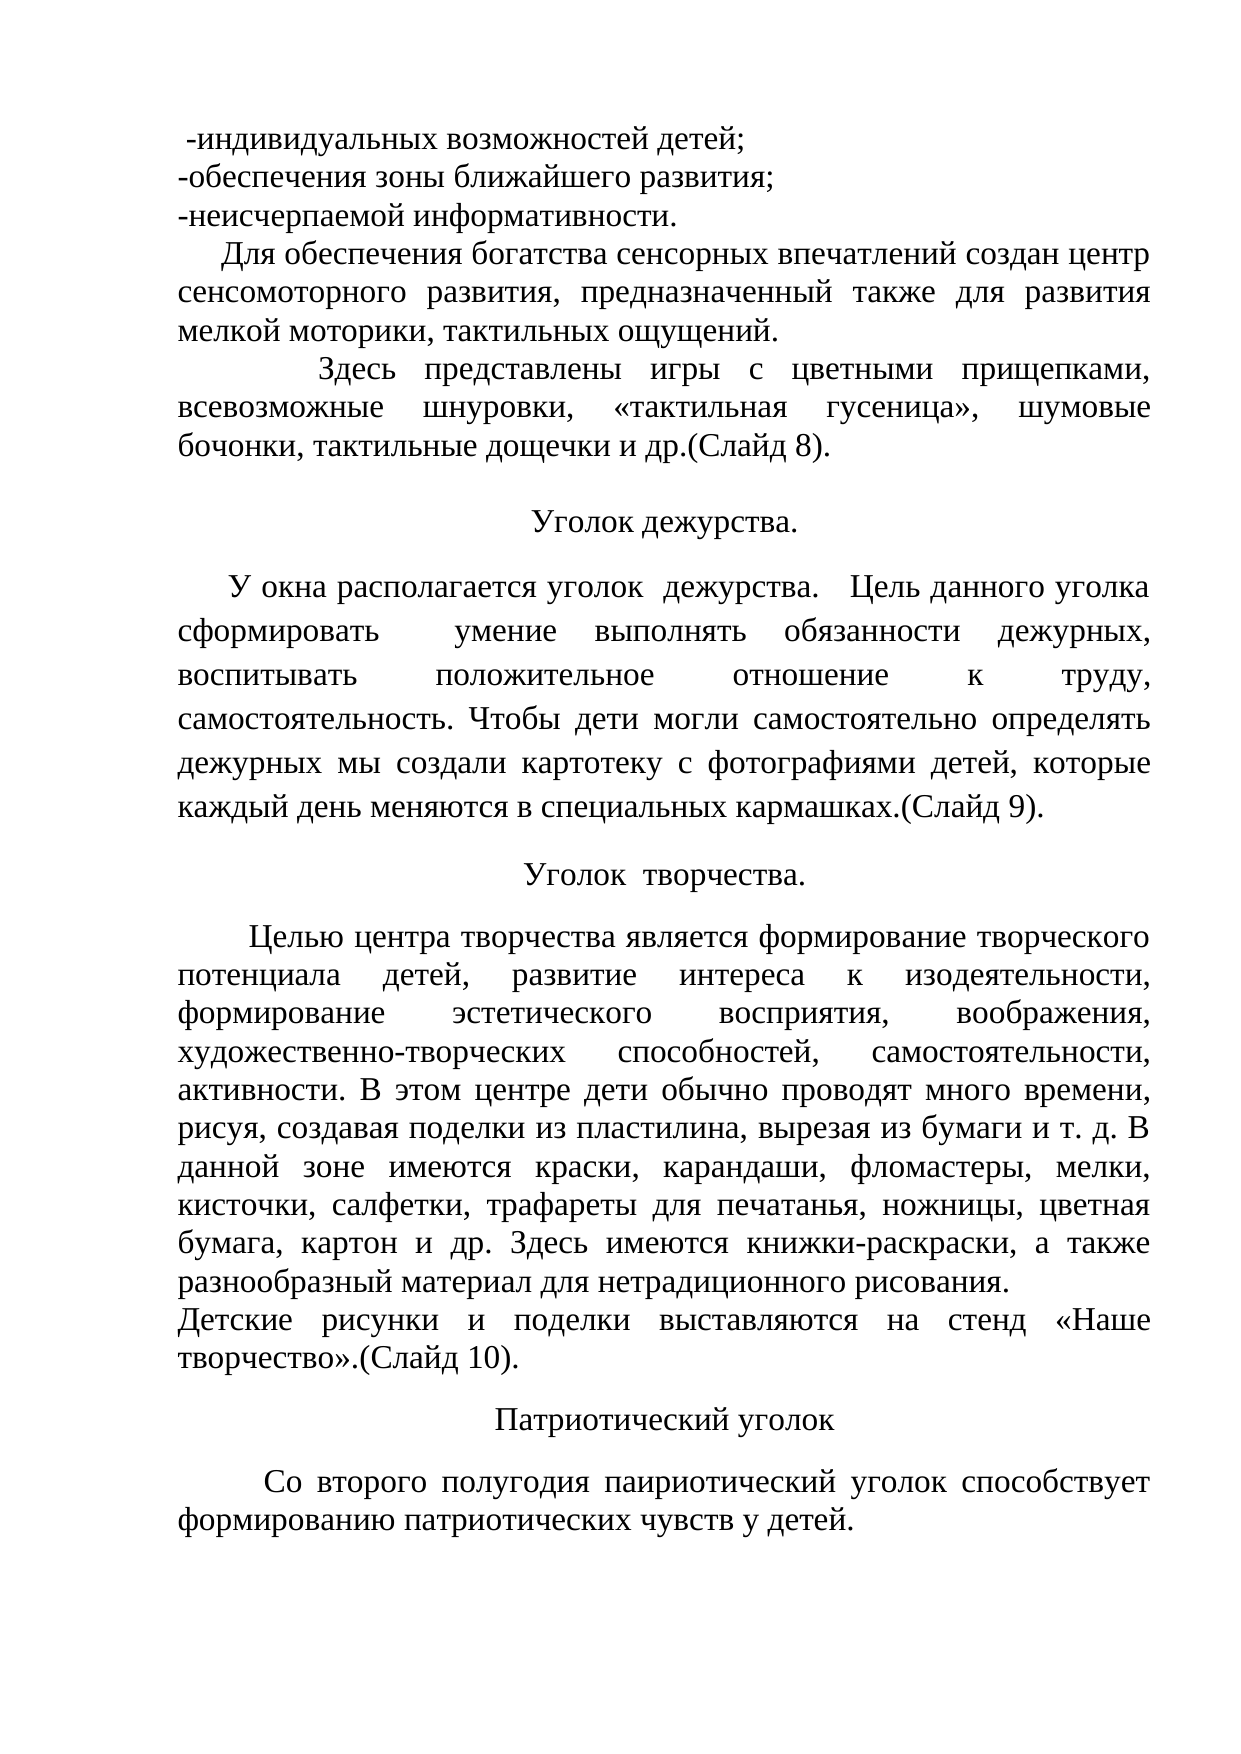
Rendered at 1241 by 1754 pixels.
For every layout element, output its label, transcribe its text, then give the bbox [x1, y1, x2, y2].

text -индивидуальных возможностей детей; [177, 118, 1152, 156]
text Детские рисунки и поделки выставляются на стенд «Наше творчество».(Слайд 10). [177, 1299, 1152, 1376]
text Целью центра творчества является формирование творческого потенциала детей, развитие интереса к изодеятельности, формирование эстетического восприятия, воображения, художественно-творческих способностей, самостоятельности, активности. В этом центре дети обычно проводят много времени, рисуя, создавая поделки из пластилина, вырезая из бумаги и т. д. В данной зоне имеются краски, карандаши, фломастеры, мелки, кисточки, салфетки, трафареты для печатанья, ножницы, цветная бумага, картон и др. Здесь имеются книжки-раскраски, а также разнообразный материал для нетрадиционного рисования. [177, 916, 1152, 1299]
text Со второго полугодия паириотический уголок способствует формированию патриотических чувств у детей. [177, 1461, 1152, 1538]
text У окна располагается уголок дежурства. Цель данного уголка сформировать умение выполнять обязанности дежурных, воспитывать положительное отношение к труду, самостоятельность. Чтобы дети могли самостоятельно определять дежурных мы создали картотеку с фотографиями детей, которые каждый день меняются в специальных кармашках.(Слайд 9). [177, 566, 1152, 825]
text Уголок дежурства. [177, 501, 1152, 540]
text Для обеспечения богатства сенсорных впечатлений создан центр сенсомоторного развития, предназначенный также для развития мелкой моторики, тактильных ощущений. [177, 233, 1152, 348]
text Здесь представлены игры с цветными прищепками, всевозможные шнуровки, «тактильная гусеница», шумовые бочонки, тактильные дощечки и др.(Слайд 8). [177, 348, 1152, 463]
text -неисчерпаемой информативности. [177, 195, 1152, 233]
text -обеспечения зоны ближайшего развития; [177, 156, 1152, 195]
text Уголок творчества. [177, 854, 1152, 892]
text Патриотический уголок [177, 1399, 1152, 1438]
